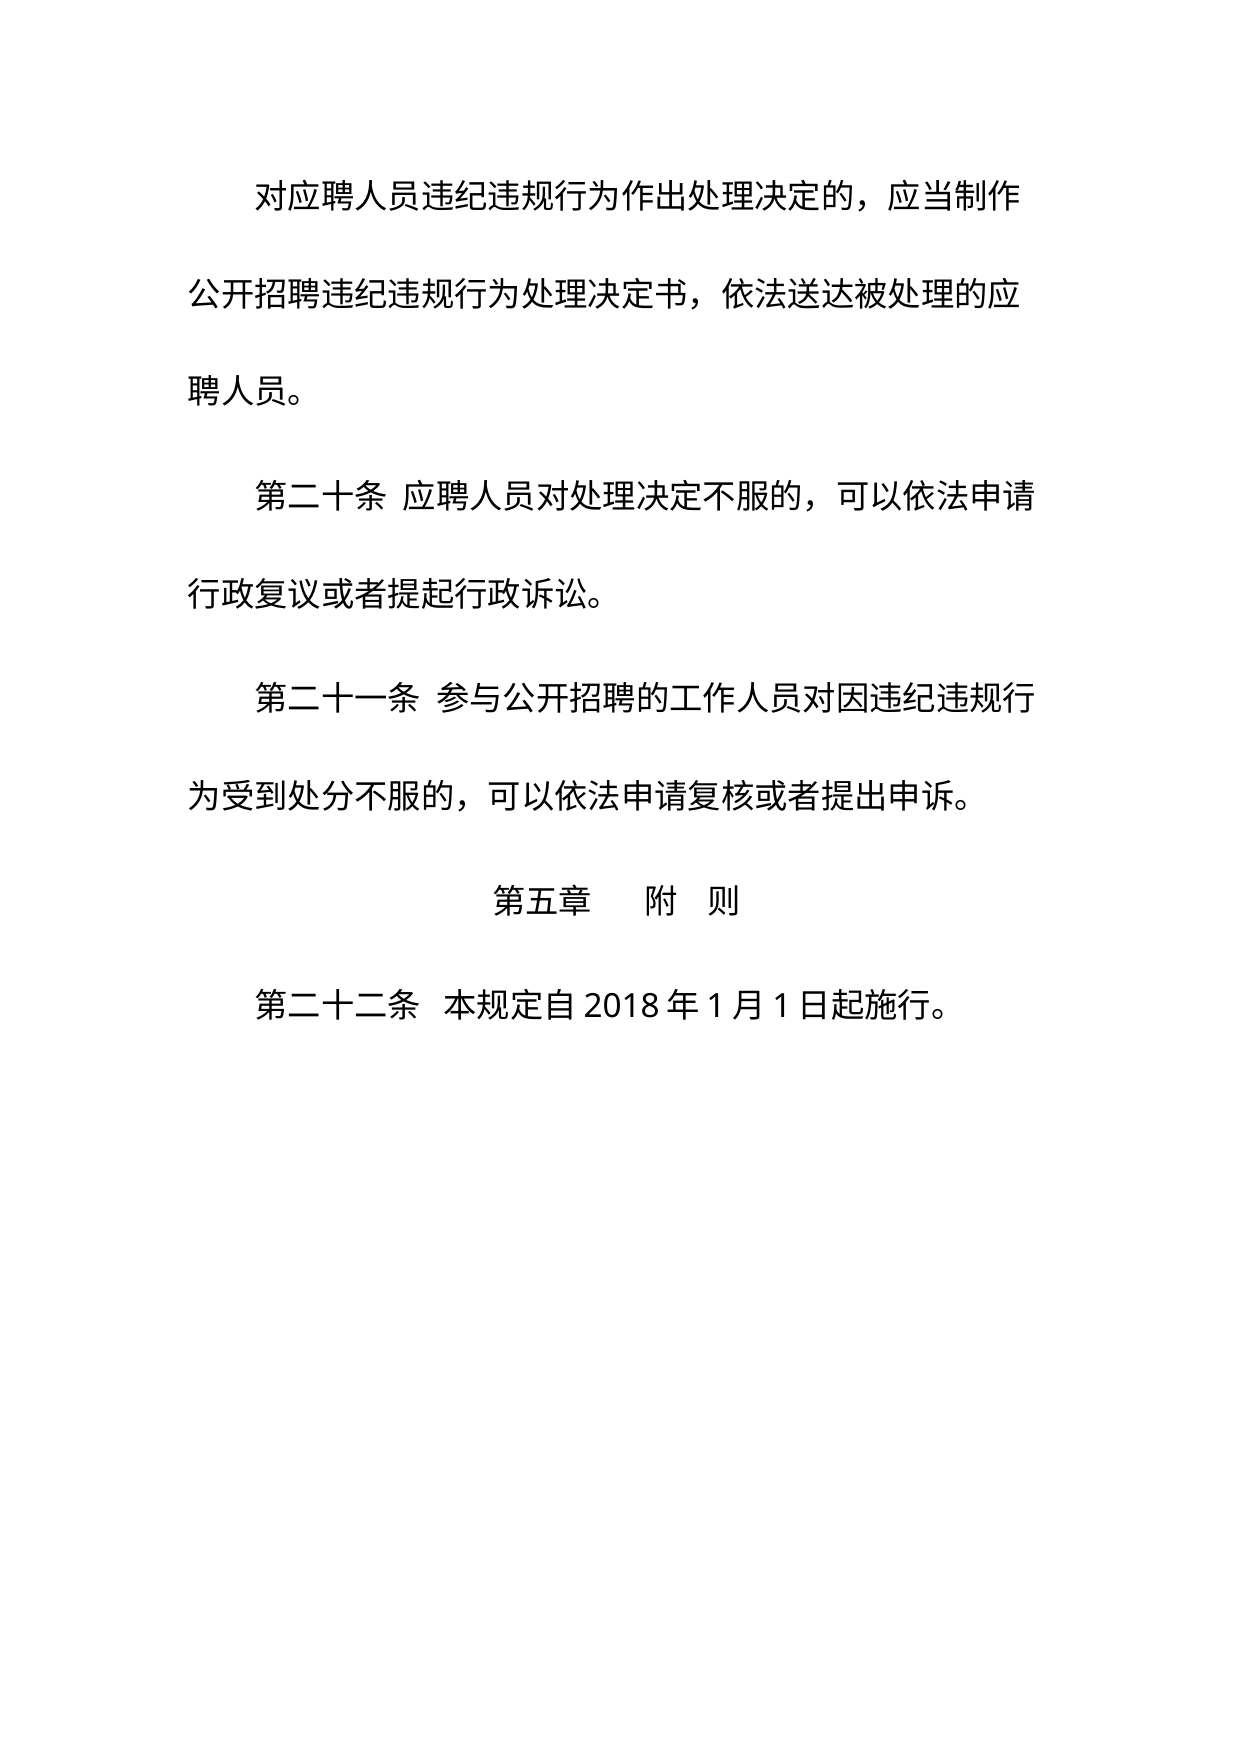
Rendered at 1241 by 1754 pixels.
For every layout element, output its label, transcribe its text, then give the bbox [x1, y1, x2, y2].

text 第二十二条 本规定自2018年1月1日起施行。 [187, 971, 1053, 1036]
text 对应聘人员违纪违规行为作出处理决定的，应当制作公开招聘违纪违规行为处理决定书，依法送达被处理的应聘人员。 [187, 162, 1053, 422]
text 第五章 附 则 [187, 866, 1053, 931]
text 第二十一条 参与公开招聘的工作人员对因违纪违规行为受到处分不服的，可以依法申请复核或者提出申诉。 [187, 664, 1053, 826]
text 第二十条 应聘人员对处理决定不服的，可以依法申请行政复议或者提起行政诉讼。 [187, 462, 1053, 624]
